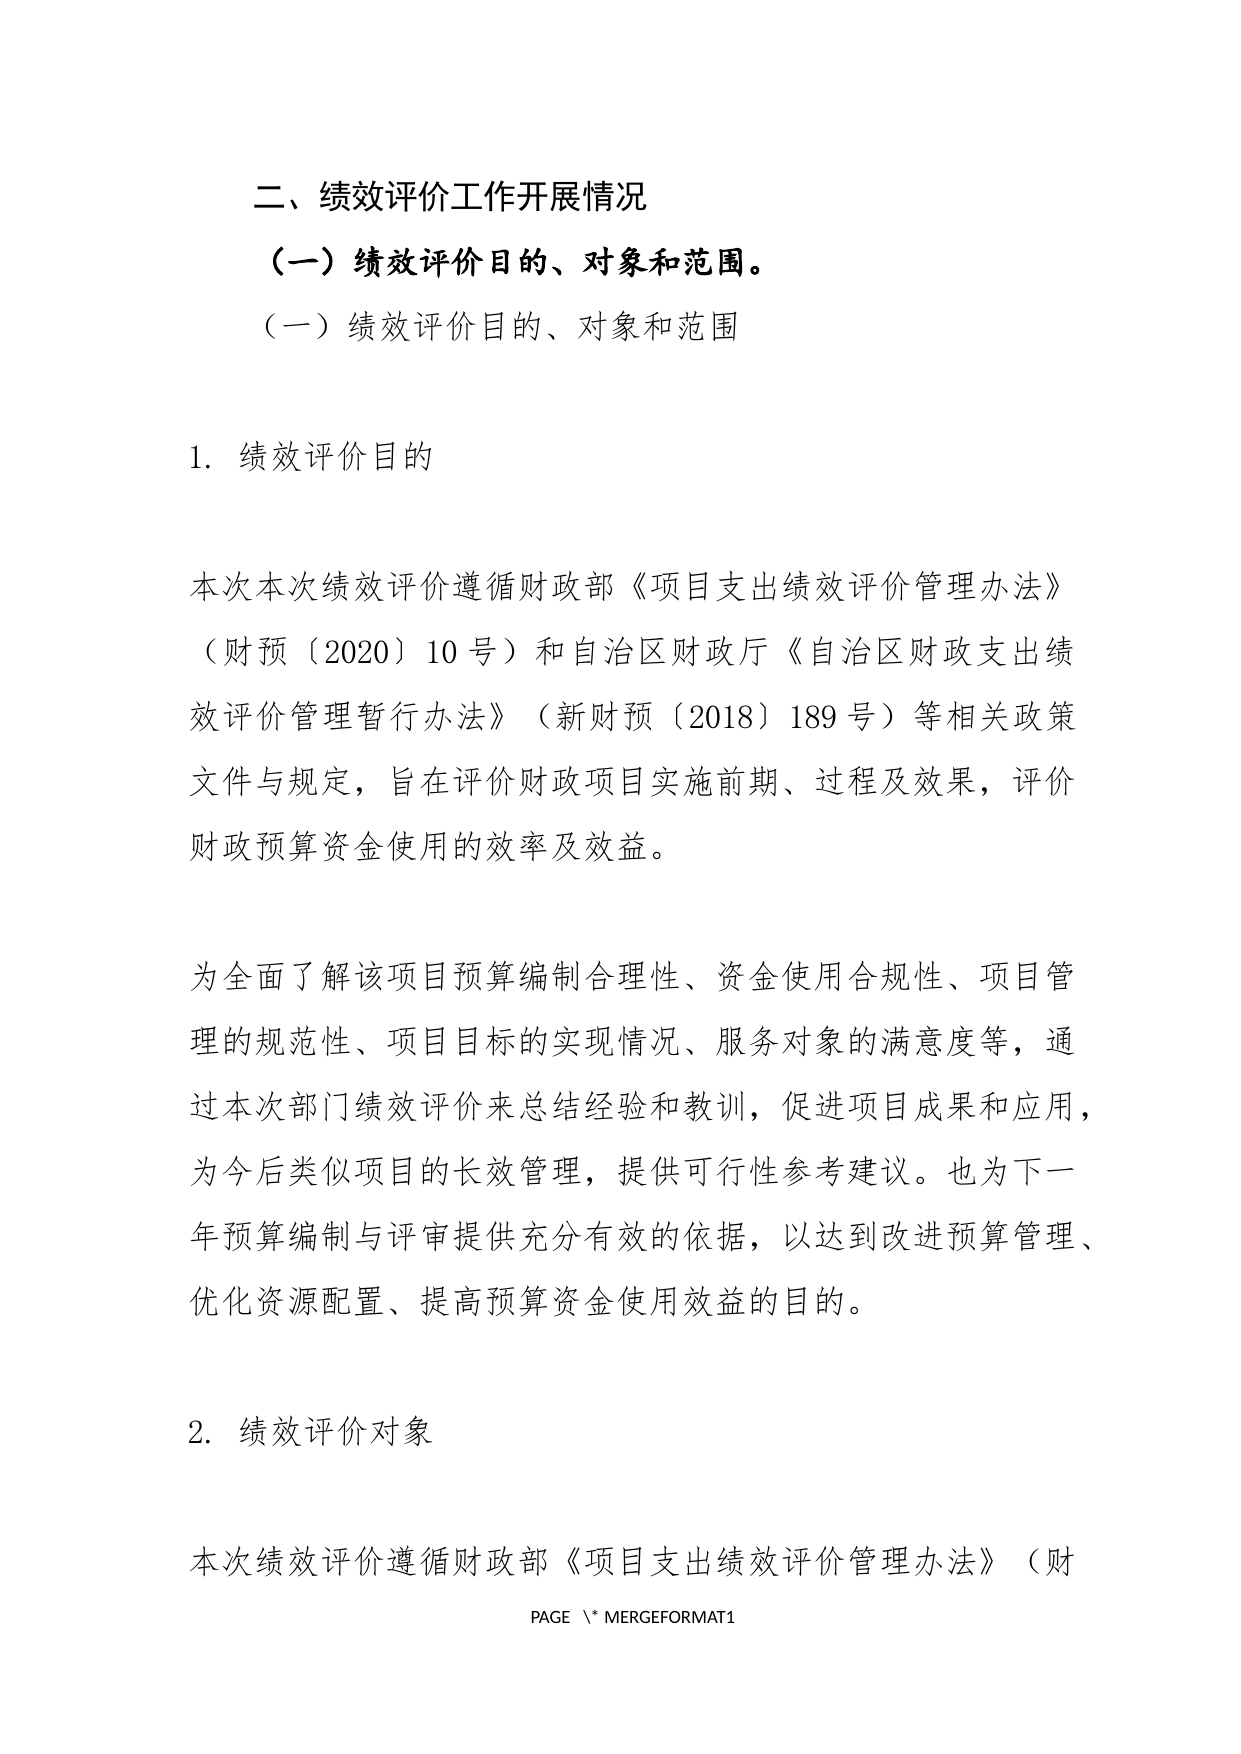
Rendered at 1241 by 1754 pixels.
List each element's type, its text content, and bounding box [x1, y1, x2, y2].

text （一）绩效评价目的、对象和范围。 [187, 227, 1078, 292]
text 二、绩效评价工作开展情况 [187, 162, 1078, 227]
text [187, 292, 1078, 1592]
